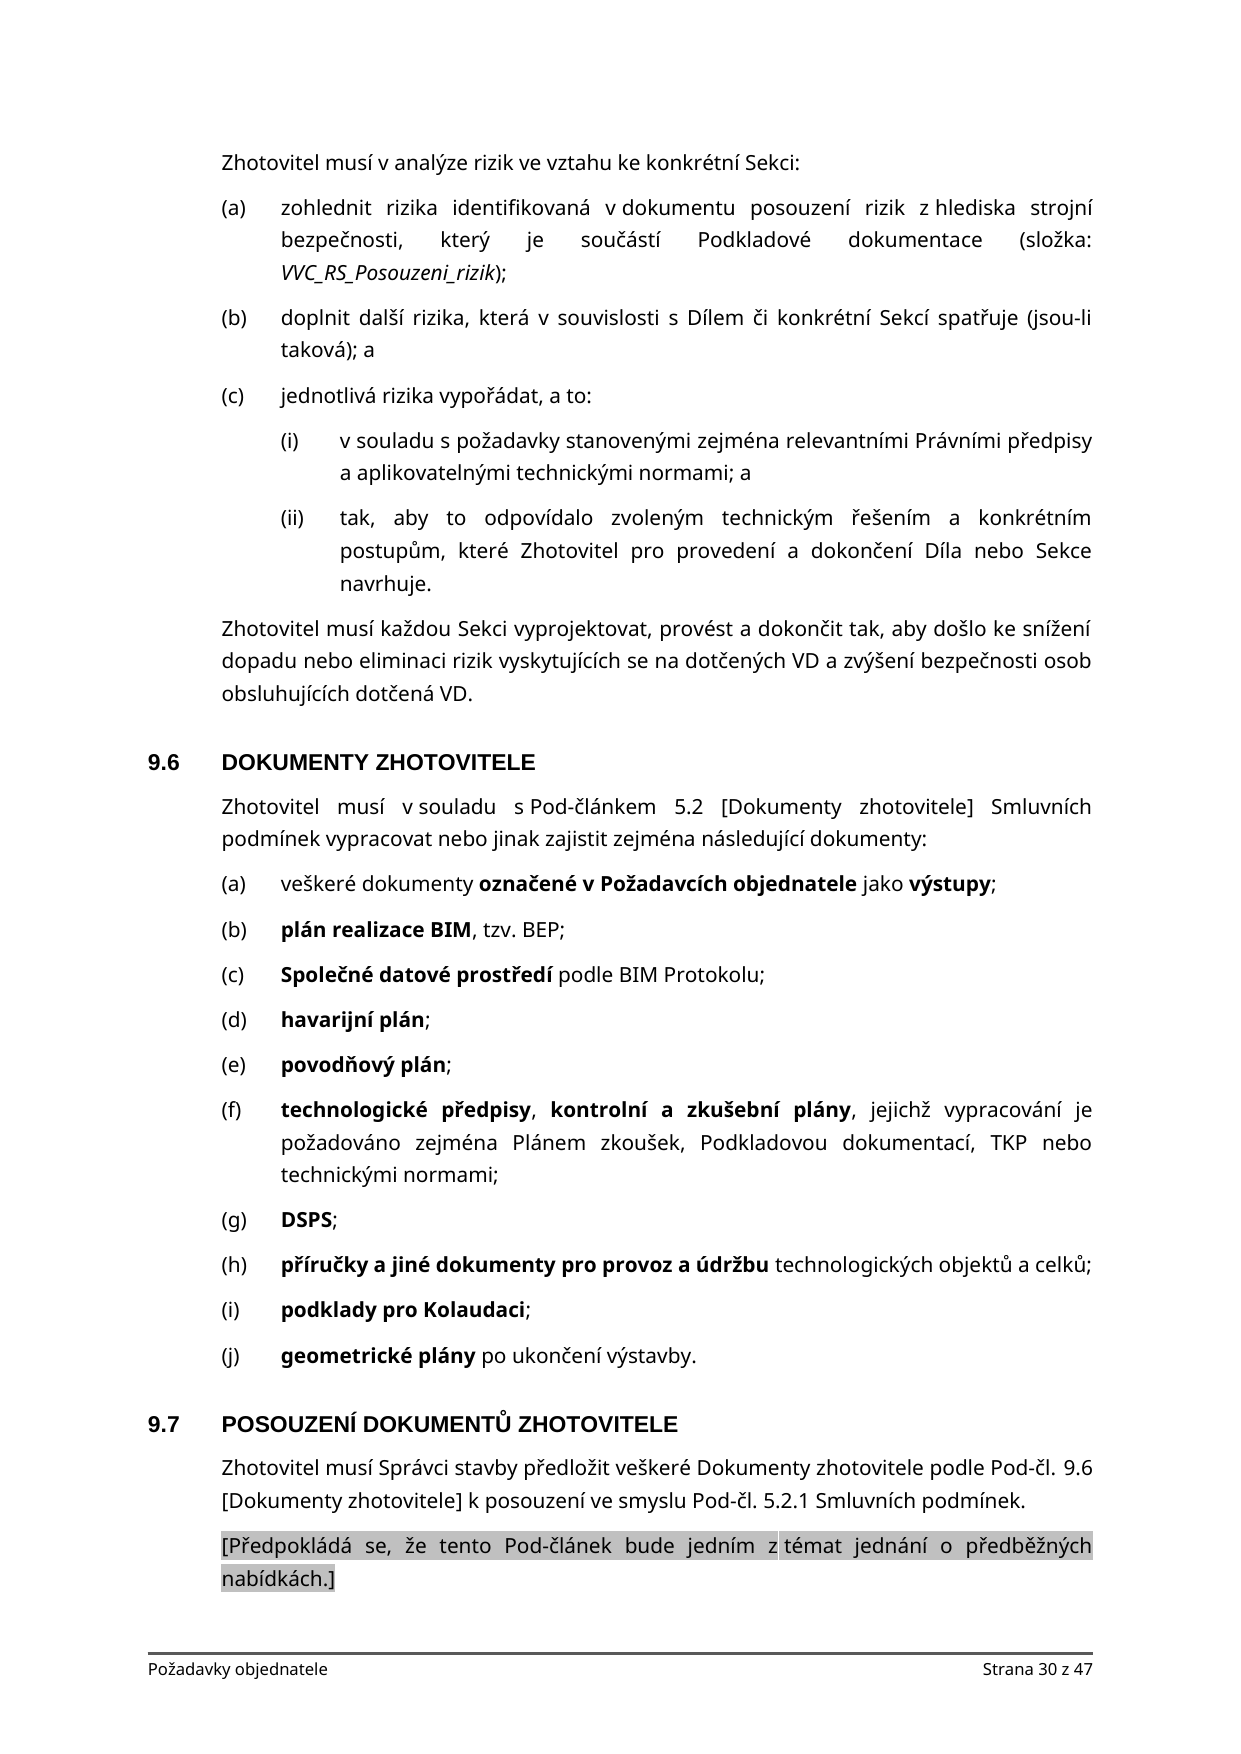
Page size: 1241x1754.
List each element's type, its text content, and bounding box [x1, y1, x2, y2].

text Zhotovitel musí každou Sekci vyprojektovat, provést a dokončit tak, aby došlo ke snížení dopadu nebo eliminaci rizik vyskytujících se na dotčených VD a zvýšení bezpečnosti osob obsluhujících dotčená VD. [221, 614, 1093, 707]
list geometrické plány po ukončení výstavby. [221, 1341, 1093, 1369]
list povodňový plán; [221, 1050, 1093, 1078]
text jednotlivá rizika vypořádat, a to: [221, 381, 1093, 409]
text tak, aby to odpovídalo zvoleným technickým řešením a konkrétním postupům, které Zhotovitel pro provedení a dokončení Díla nebo Sekce navrhuje. [281, 503, 1093, 597]
list DSPS; [221, 1205, 1093, 1234]
list technologické předpisy, kontrolní a zkušební plány, jejichž vypracování je požadováno zejména Plánem zkoušek, Podkladovou dokumentací, TKP nebo technickými normami; [221, 1095, 1093, 1189]
text v souladu s požadavky stanovenými zejména relevantními Právními předpisy a aplikovatelnými technickými normami; a [281, 426, 1093, 487]
list podklady pro Kolaudaci; [221, 1296, 1093, 1324]
list havarijní plán; [221, 1005, 1093, 1033]
text zohlednit rizika identifikovaná v dokumentu posouzení rizik z hlediska strojní bezpečnosti, který je součástí Podkladové dokumentace (složka: VVC_RS_Posouzeni_rizik); [221, 193, 1093, 286]
text Posouzení dokumentů zhotovitele [148, 1411, 1093, 1437]
text doplnit další rizika, která v souvislosti s Dílem či konkrétní Sekcí spatřuje (jsou-li taková); a [221, 303, 1093, 364]
text Zhotovitel musí v analýze rizik ve vztahu ke konkrétní Sekci: [221, 148, 1093, 176]
text Zhotovitel musí Správci stavby předložit veškeré Dokumenty zhotovitele podle Pod-čl. 9.6 [Dokumenty zhotovitele] k posouzení ve smyslu Pod-čl. 5.2.1 Smluvních podmínek. [221, 1453, 1093, 1514]
list příručky a jiné dokumenty pro provoz a údržbu technologických objektů a celků; [221, 1251, 1093, 1279]
text plán realizace BIM, tzv. BEP; [221, 915, 1093, 943]
text Zhotovitel musí v souladu s Pod-článkem 5.2 [Dokumenty zhotovitele] Smluvních podmínek vypracovat nebo jinak zajistit zejména následující dokumenty: [221, 792, 1093, 853]
list Společné datové prostředí podle BIM Protokolu; [221, 960, 1093, 988]
text [Předpokládá se, že tento Pod-článek bude jedním z témat jednání o předběžných nabídkách.] [221, 1531, 1093, 1592]
list Dokumenty zhotovitele [148, 749, 1093, 776]
list veškeré dokumenty označené v Požadavcích objednatele jako výstupy; [221, 869, 1093, 898]
